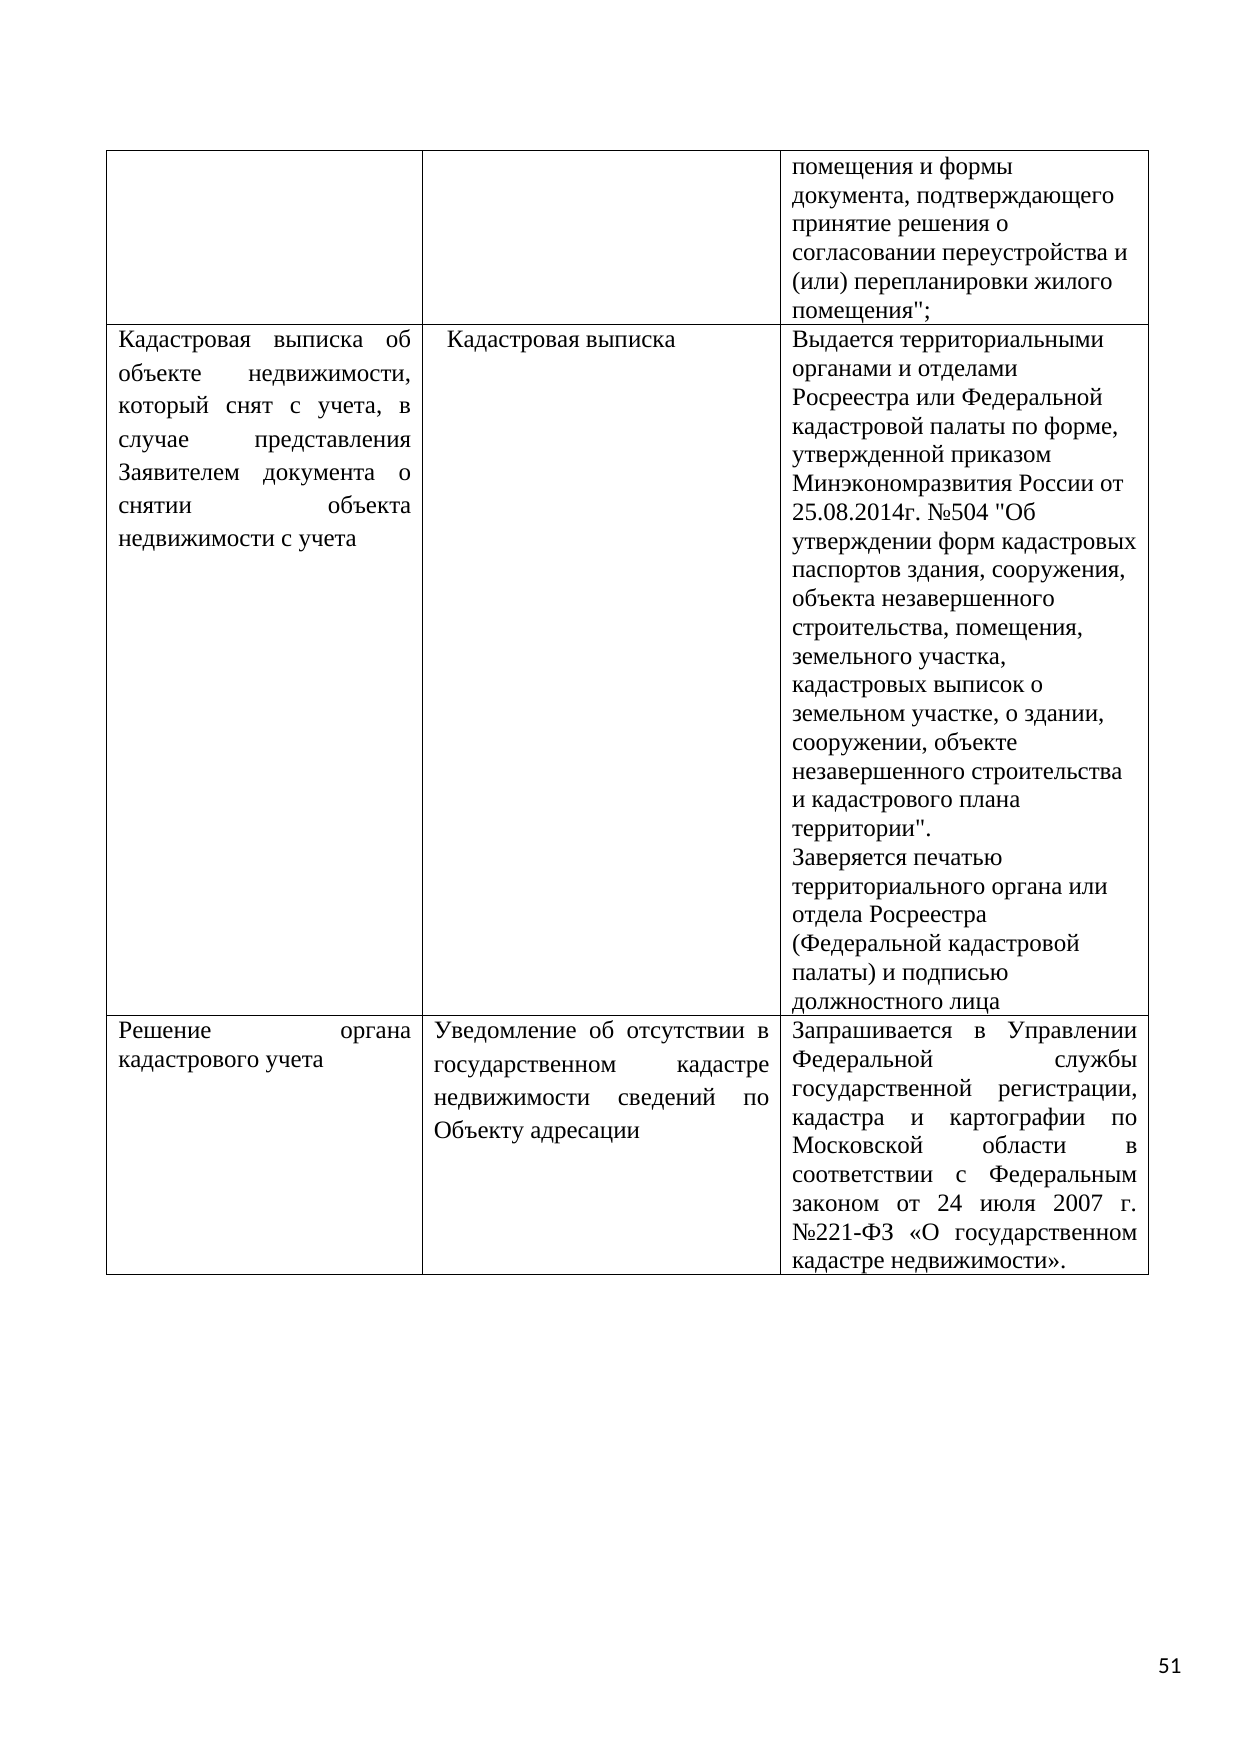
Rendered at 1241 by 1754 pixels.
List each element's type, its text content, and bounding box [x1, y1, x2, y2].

table_cell Запрашивается в Управлении Федеральной службы государственной регистрации, кадастра и картографии по Московской области в соответствии с Федеральным законом от 24 июля 2007 г. №221-ФЗ «О государственном кадастре недвижимости». [781, 1016, 1148, 1274]
table_cell Решение органа кадастрового учета [107, 1016, 422, 1274]
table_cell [781, 151, 1148, 323]
table_cell Кадастровая выписка об объекте недвижимости, который снят с учета, в случае представления Заявителем документа о снятии объекта недвижимости с учета [107, 325, 422, 1014]
table_cell Уведомление об отсутствии в государственном кадастре недвижимости сведений по Объекту адресации [423, 1016, 780, 1274]
table_cell Кадастровая выписка [423, 325, 780, 1014]
table_cell Выдается территориальными органами и отделами Росреестра или Федеральной кадастровой палаты по форме, утвержденной приказом Минэкономразвития России от 25.08.2014г. №504 "Об утверждении форм кадастровых паспортов здания, сооружения, объекта незавершенного строительства, помещения, земельного участка, кадастровых выписок о земельном участке, о здании, сооружении, объекте незавершенного строительства и кадастрового плана территории". Заверяется печатью территориального органа или отдела Росреестра (Федеральной кадастровой палаты) и подписью должностного лица [781, 325, 1148, 1014]
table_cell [423, 151, 780, 323]
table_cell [107, 151, 422, 323]
